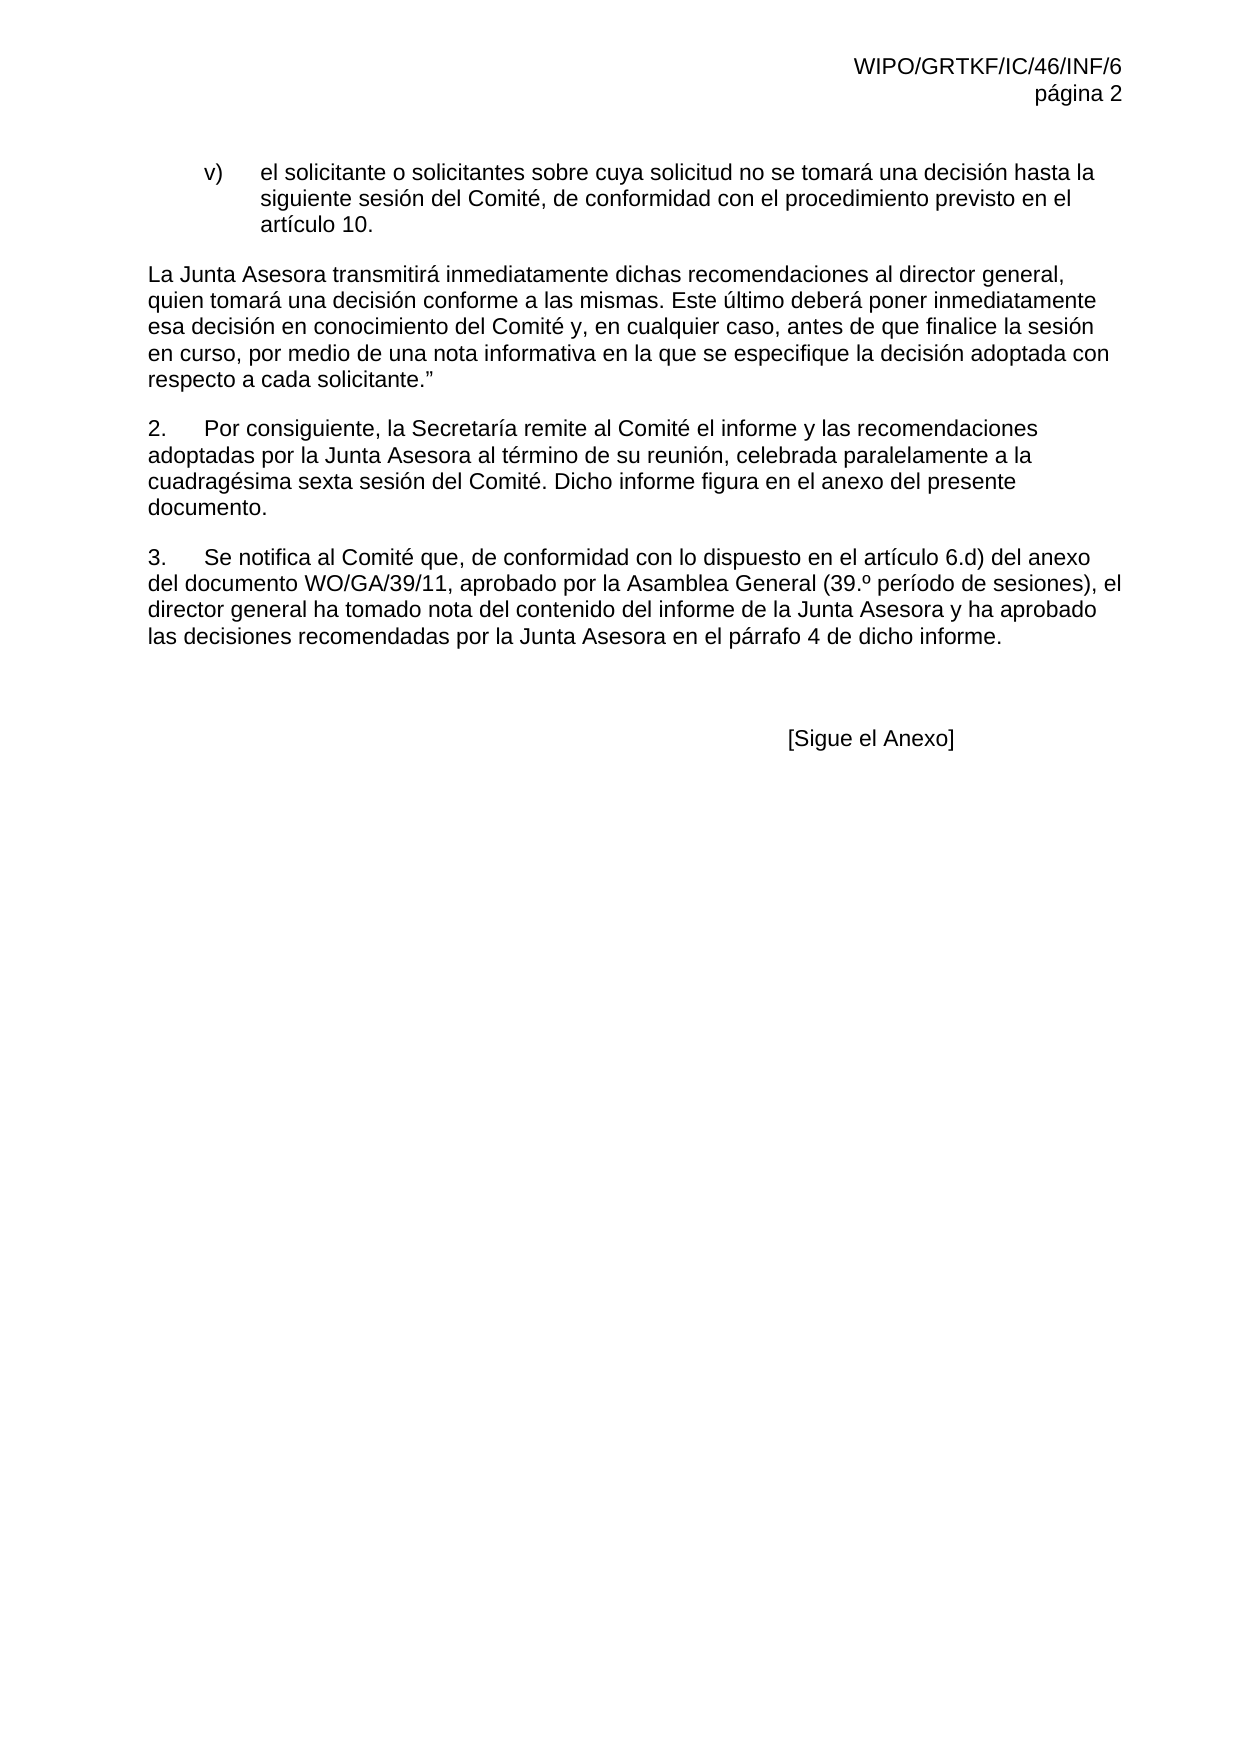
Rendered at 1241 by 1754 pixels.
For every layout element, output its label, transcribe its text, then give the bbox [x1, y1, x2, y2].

list el solicitante o solicitantes sobre cuya solicitud no se tomará una decisión hasta la siguiente sesión del Comité, de conformidad con el procedimiento previsto en el artículo 10. [204, 158, 1122, 238]
list Por consiguiente, la Secretaría remite al Comité el informe y las recomendaciones adoptadas por la Junta Asesora al término de su reunión, celebrada paralelamente a la cuadragésima sexta sesión del Comité. Dicho informe figura en el anexo del presente documento. [148, 415, 1122, 521]
text [Sigue el Anexo] [620, 724, 1122, 751]
list Se notifica al Comité que, de conformidad con lo dispuesto en el artículo 6.d) del anexo del documento WO/GA/39/11, aprobado por la Asamblea General (39.º período de sesiones), el director general ha tomado nota del contenido del informe de la Junta Asesora y ha aprobado las decisiones recomendadas por la Junta Asesora en el párrafo 4 de dicho informe. [148, 543, 1122, 649]
text La Junta Asesora transmitirá inmediatamente dichas recomendaciones al director general, quien tomará una decisión conforme a las mismas. Este último deberá poner inmediatamente esa decisión en conocimiento del Comité y, en cualquier caso, antes de que finalice la sesión en curso, por medio de una nota informativa en la que se especifique la decisión adoptada con respecto a cada solicitante.” [148, 261, 1122, 392]
